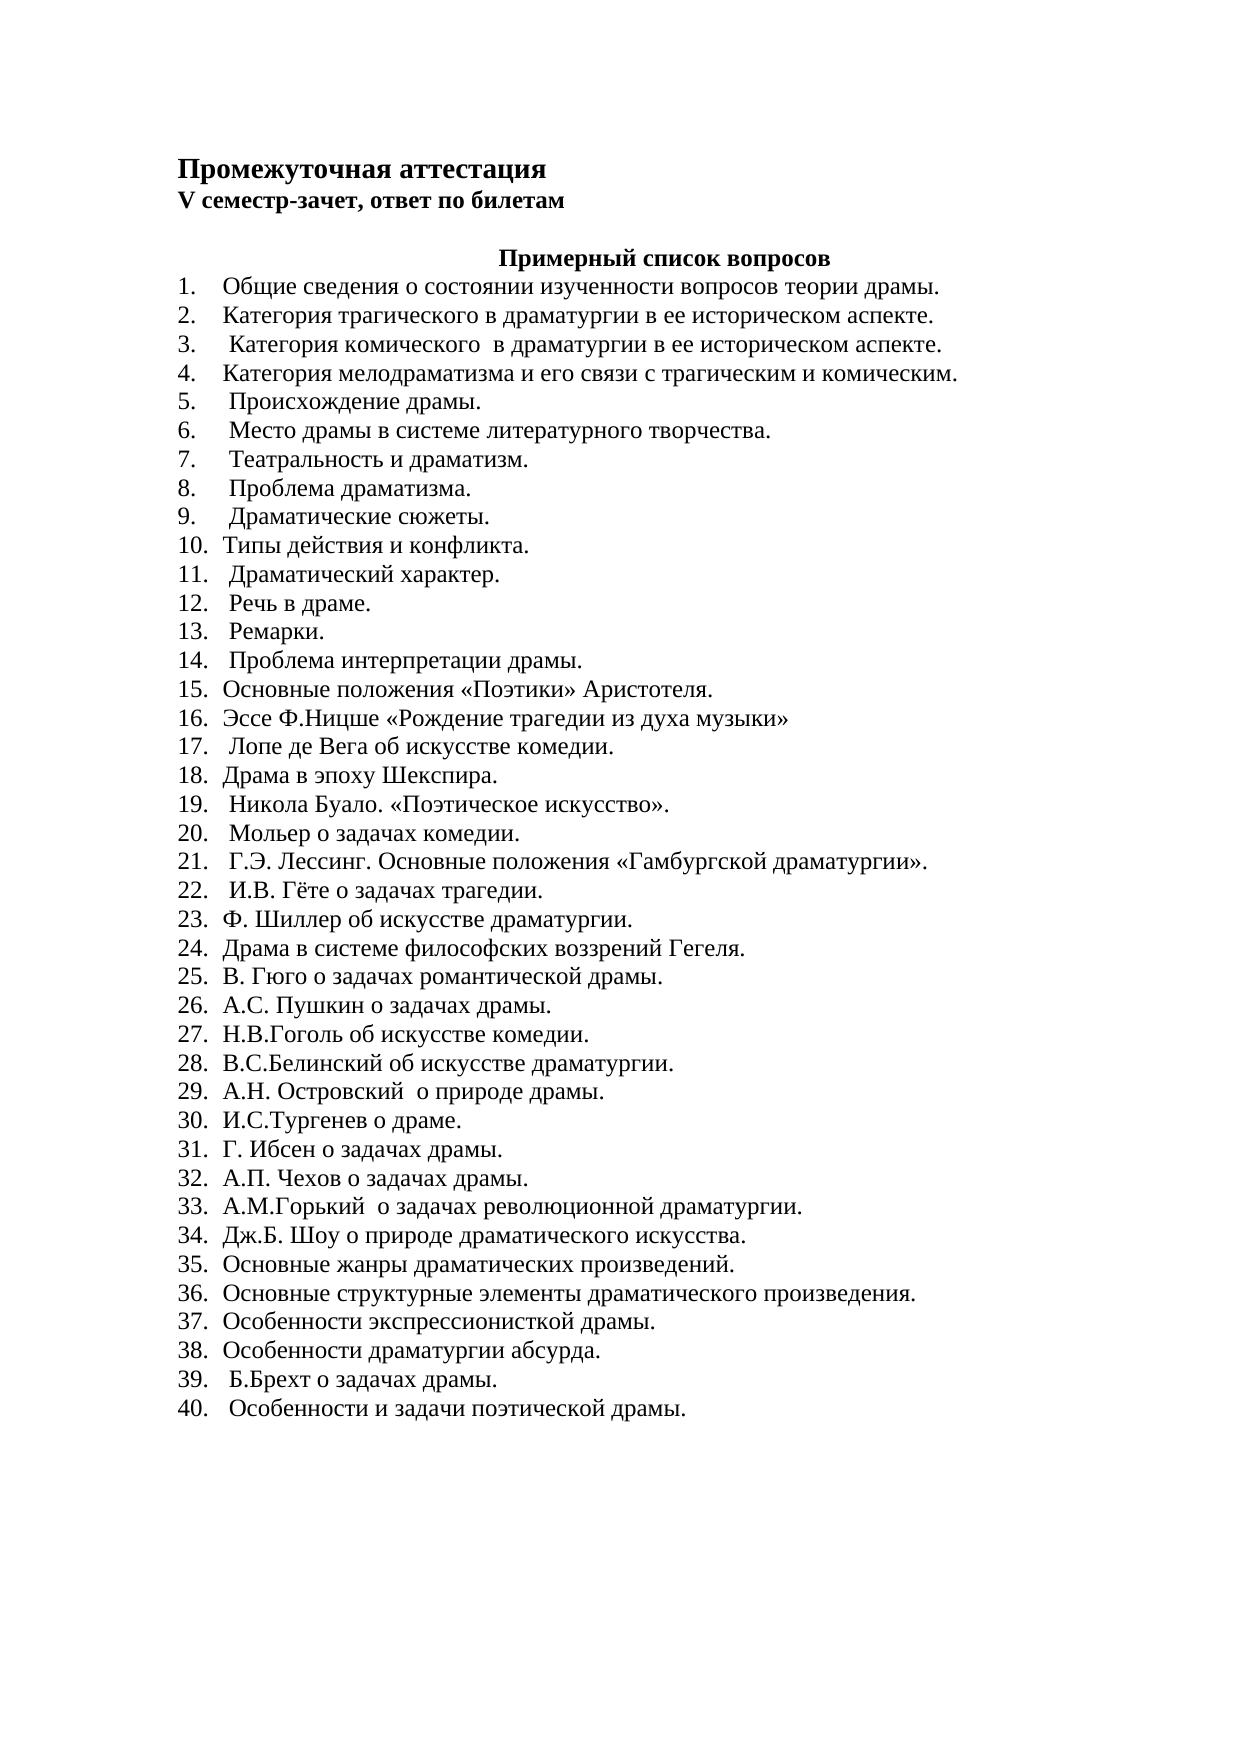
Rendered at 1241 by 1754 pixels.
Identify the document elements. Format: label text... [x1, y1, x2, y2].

list Особенности и задачи поэтической драмы. [177, 1393, 1152, 1421]
list Место драмы в системе литературного творчества. [177, 415, 1152, 444]
list Особенности экспрессионисткой драмы. [177, 1306, 1152, 1335]
list Театральность и драматизм. [177, 444, 1152, 473]
list Особенности драматургии абсурда. [177, 1335, 1152, 1364]
list Ф. Шиллер об искусстве драматургии. [177, 904, 1152, 933]
list Общие сведения о состоянии изученности вопросов теории драмы. [177, 271, 1152, 300]
list Категория мелодраматизма и его связи с трагическим и комическим. [177, 358, 1152, 386]
text Промежуточная аттестация [177, 152, 1152, 185]
list Г.Э. Лессинг. Основные положения «Гамбургской драматургии». [177, 846, 1152, 875]
list Драматический характер. [177, 559, 1152, 588]
list Типы действия и конфликта. [177, 530, 1152, 559]
list Драма в системе философских воззрений Гегеля. [177, 933, 1152, 961]
list Драма в эпоху Шекспира. [177, 760, 1152, 789]
list Проблема интерпретации драмы. [177, 645, 1152, 674]
list А.Н. Островский о природе драмы. [177, 1076, 1152, 1105]
list И.С.Тургенев о драме. [177, 1105, 1152, 1134]
list А.М.Горький о задачах революционной драматургии. [177, 1191, 1152, 1220]
list Дж.Б. Шоу о природе драматического искусства. [177, 1220, 1152, 1249]
text V семестр-зачет, ответ по билетам [177, 185, 1152, 214]
list Никола Буало. «Поэтическое искусство». [177, 789, 1152, 818]
list А.П. Чехов о задачах драмы. [177, 1163, 1152, 1191]
text Примерный список вопросов [177, 243, 1152, 271]
list Н.В.Гоголь об искусстве комедии. [177, 1019, 1152, 1048]
list Проблема драматизма. [177, 473, 1152, 501]
list А.С. Пушкин о задачах драмы. [177, 990, 1152, 1019]
list В. Гюго о задачах романтической драмы. [177, 961, 1152, 990]
list Основные положения «Поэтики» Аристотеля. [177, 674, 1152, 703]
list Мольер о задачах комедии. [177, 818, 1152, 846]
list Категория комического в драматургии в ее историческом аспекте. [177, 329, 1152, 358]
list Категория трагического в драматургии в ее историческом аспекте. [177, 300, 1152, 329]
list Г. Ибсен о задачах драмы. [177, 1134, 1152, 1163]
list В.С.Белинский об искусстве драматургии. [177, 1048, 1152, 1076]
list Основные структурные элементы драматического произведения. [177, 1278, 1152, 1306]
list Речь в драме. [177, 588, 1152, 616]
list Лопе де Вега об искусстве комедии. [177, 731, 1152, 760]
list Эссе Ф.Ницше «Рождение трагедии из духа музыки» [177, 703, 1152, 731]
list Драматические сюжеты. [177, 501, 1152, 530]
list Основные жанры драматических произведений. [177, 1249, 1152, 1278]
list Б.Брехт о задачах драмы. [177, 1364, 1152, 1393]
list Происхождение драмы. [177, 386, 1152, 415]
list И.В. Гёте о задачах трагедии. [177, 875, 1152, 904]
list Ремарки. [177, 616, 1152, 645]
